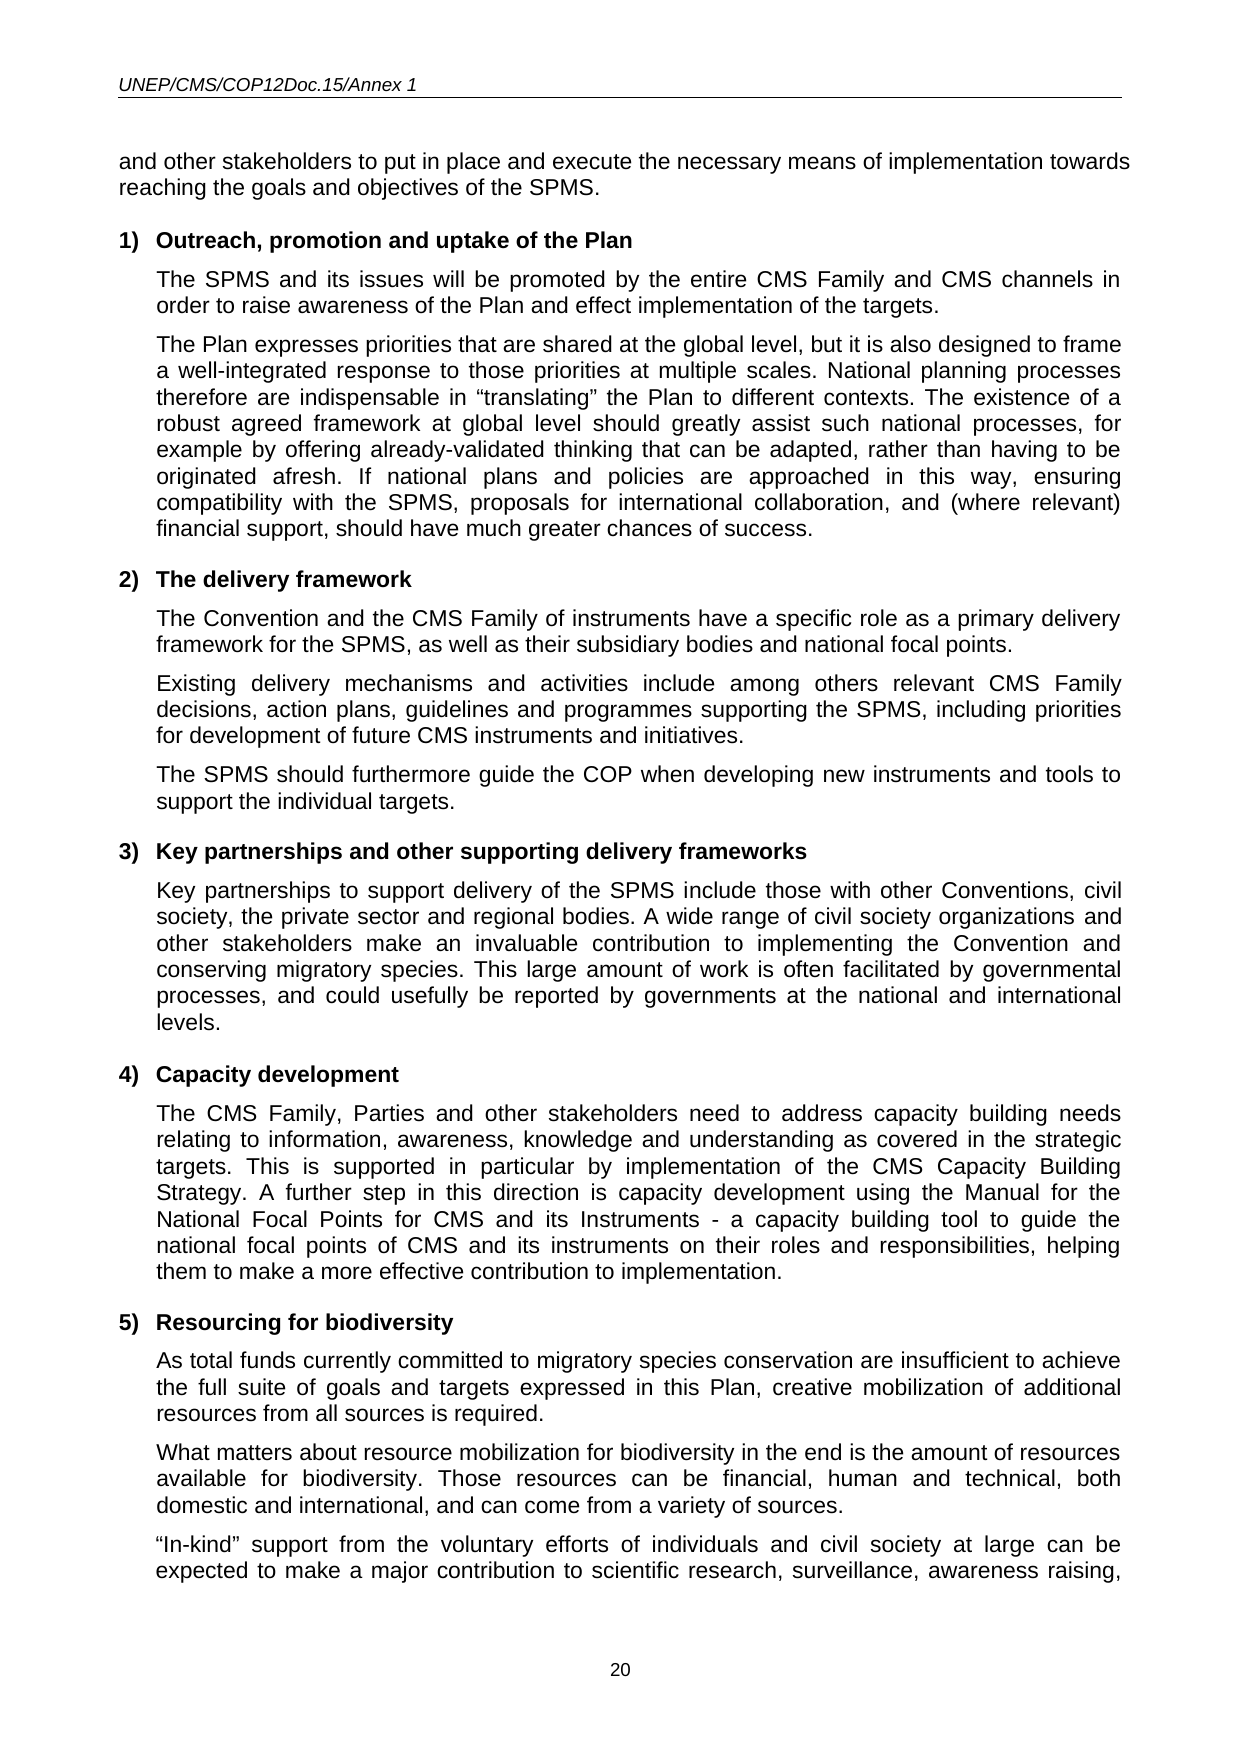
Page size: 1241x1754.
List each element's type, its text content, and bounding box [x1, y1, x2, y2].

list Outreach, promotion and uptake of the Plan [119, 227, 1132, 253]
text The CMS Family, Parties and other stakeholders need to address capacity building needs relating to information, awareness, knowledge and understanding as covered in the strategic targets. This is supported in particular by implementation of the CMS Capacity Building Strategy. A further step in this direction is capacity development using the Manual for the National Focal Points for CMS and its Instruments - a capacity building tool to guide the national focal points of CMS and its instruments on their roles and responsibilities, helping them to make a more effective contribution to implementation. [156, 1100, 1122, 1284]
text What matters about resource mobilization for biodiversity in the end is the amount of resources available for biodiversity. Those resources can be financial, human and technical, both domestic and international, and can come from a variety of sources. [156, 1439, 1122, 1518]
list Resourcing for biodiversity [119, 1308, 1122, 1335]
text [119, 148, 1132, 200]
list Key partnerships and other supporting delivery frameworks [119, 838, 1122, 864]
text As total funds currently committed to migratory species conservation are insufficient to achieve the full suite of goals and targets expressed in this Plan, creative mobilization of additional resources from all sources is required. [156, 1347, 1122, 1426]
text The SPMS should furthermore guide the COP when developing new instruments and tools to support the individual targets. [156, 761, 1122, 814]
list The delivery framework [119, 566, 1122, 592]
text The SPMS and its issues will be promoted by the entire CMS Family and CMS channels in order to raise awareness of the Plan and effect implementation of the targets. [156, 266, 1122, 318]
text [155, 1531, 1122, 1583]
text The Plan expresses priorities that are shared at the global level, but it is also designed to frame a well-integrated response to those priorities at multiple scales. National planning processes therefore are indispensable in “translating” the Plan to different contexts. The existence of a robust agreed framework at global level should greatly assist such national processes, for example by offering already-validated thinking that can be adapted, rather than having to be originated afresh. If national plans and policies are approached in this way, ensuring compatibility with the SPMS, proposals for international collaboration, and (where relevant) financial support, should have much greater chances of success. [156, 331, 1122, 542]
text Key partnerships to support delivery of the SPMS include those with other Conventions, civil society, the private sector and regional bodies. A wide range of civil society organizations and other stakeholders make an invaluable contribution to implementing the Convention and conserving migratory species. This large amount of work is often facilitated by governmental processes, and could usefully be reported by governments at the national and international levels. [156, 877, 1122, 1035]
list Capacity development [119, 1061, 1122, 1088]
text Existing delivery mechanisms and activities include among others relevant CMS Family decisions, action plans, guidelines and programmes supporting the SPMS, including priorities for development of future CMS instruments and initiatives. [156, 670, 1122, 749]
text The Convention and the CMS Family of instruments have a specific role as a primary delivery framework for the SPMS, as well as their subsidiary bodies and national focal points. [156, 604, 1122, 657]
